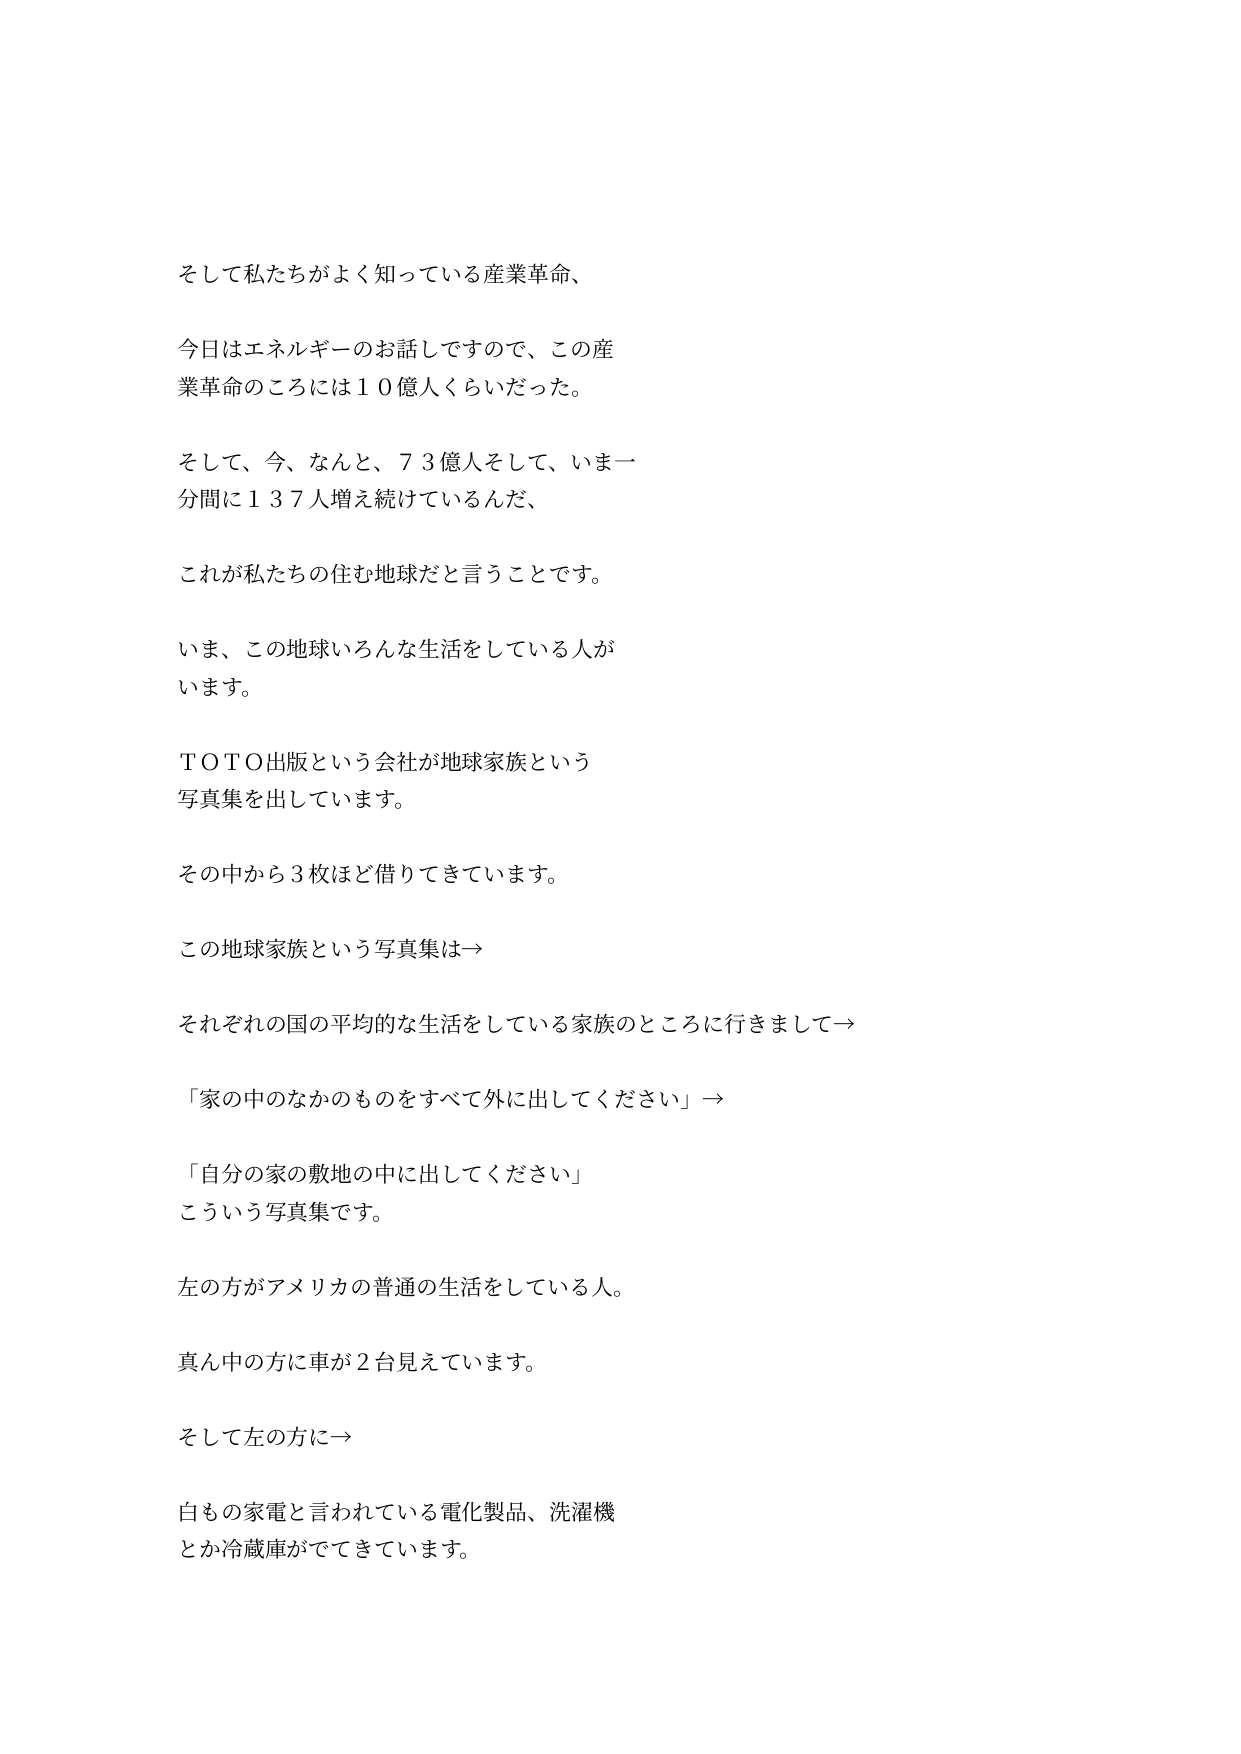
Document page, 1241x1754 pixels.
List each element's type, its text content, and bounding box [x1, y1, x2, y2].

text 分間に１３７人増え続けているんだ、 [177, 479, 1063, 517]
text 業革命のころには１０億人くらいだった。 [177, 367, 1063, 404]
text これが私たちの住む地球だと言うことです。 [177, 554, 1063, 592]
text います。 [177, 667, 1063, 704]
text そして、今、なんと、７３億人そして、いま一 [177, 442, 1063, 479]
text この地球家族という写真集は→ [177, 929, 1063, 967]
text 「自分の家の敷地の中に出してください」 [177, 1154, 1063, 1192]
text それぞれの国の平均的な生活をしている家族のところに行きまして→ [177, 1004, 1063, 1042]
text ＴＯＴＯ出版という会社が地球家族という [177, 742, 1063, 779]
text そして左の方に→ [177, 1417, 1063, 1454]
text いま、この地球いろんな生活をしている人が [177, 629, 1063, 667]
text こういう写真集です。 [177, 1192, 1063, 1229]
text そして私たちがよく知っている産業革命、 [177, 254, 1063, 292]
text 「家の中のなかのものをすべて外に出してください」→ [177, 1079, 1063, 1117]
text 左の方がアメリカの普通の生活をしている人。 [177, 1267, 1063, 1304]
text 白もの家電と言われている電化製品、洗濯機 [177, 1492, 1063, 1529]
text その中から３枚ほど借りてきています。 [177, 854, 1063, 892]
text 写真集を出しています。 [177, 779, 1063, 817]
text 真ん中の方に車が２台見えています。 [177, 1342, 1063, 1379]
text とか冷蔵庫がでてきています。 [177, 1529, 1063, 1567]
text 今日はエネルギーのお話しですので、この産 [177, 329, 1063, 367]
